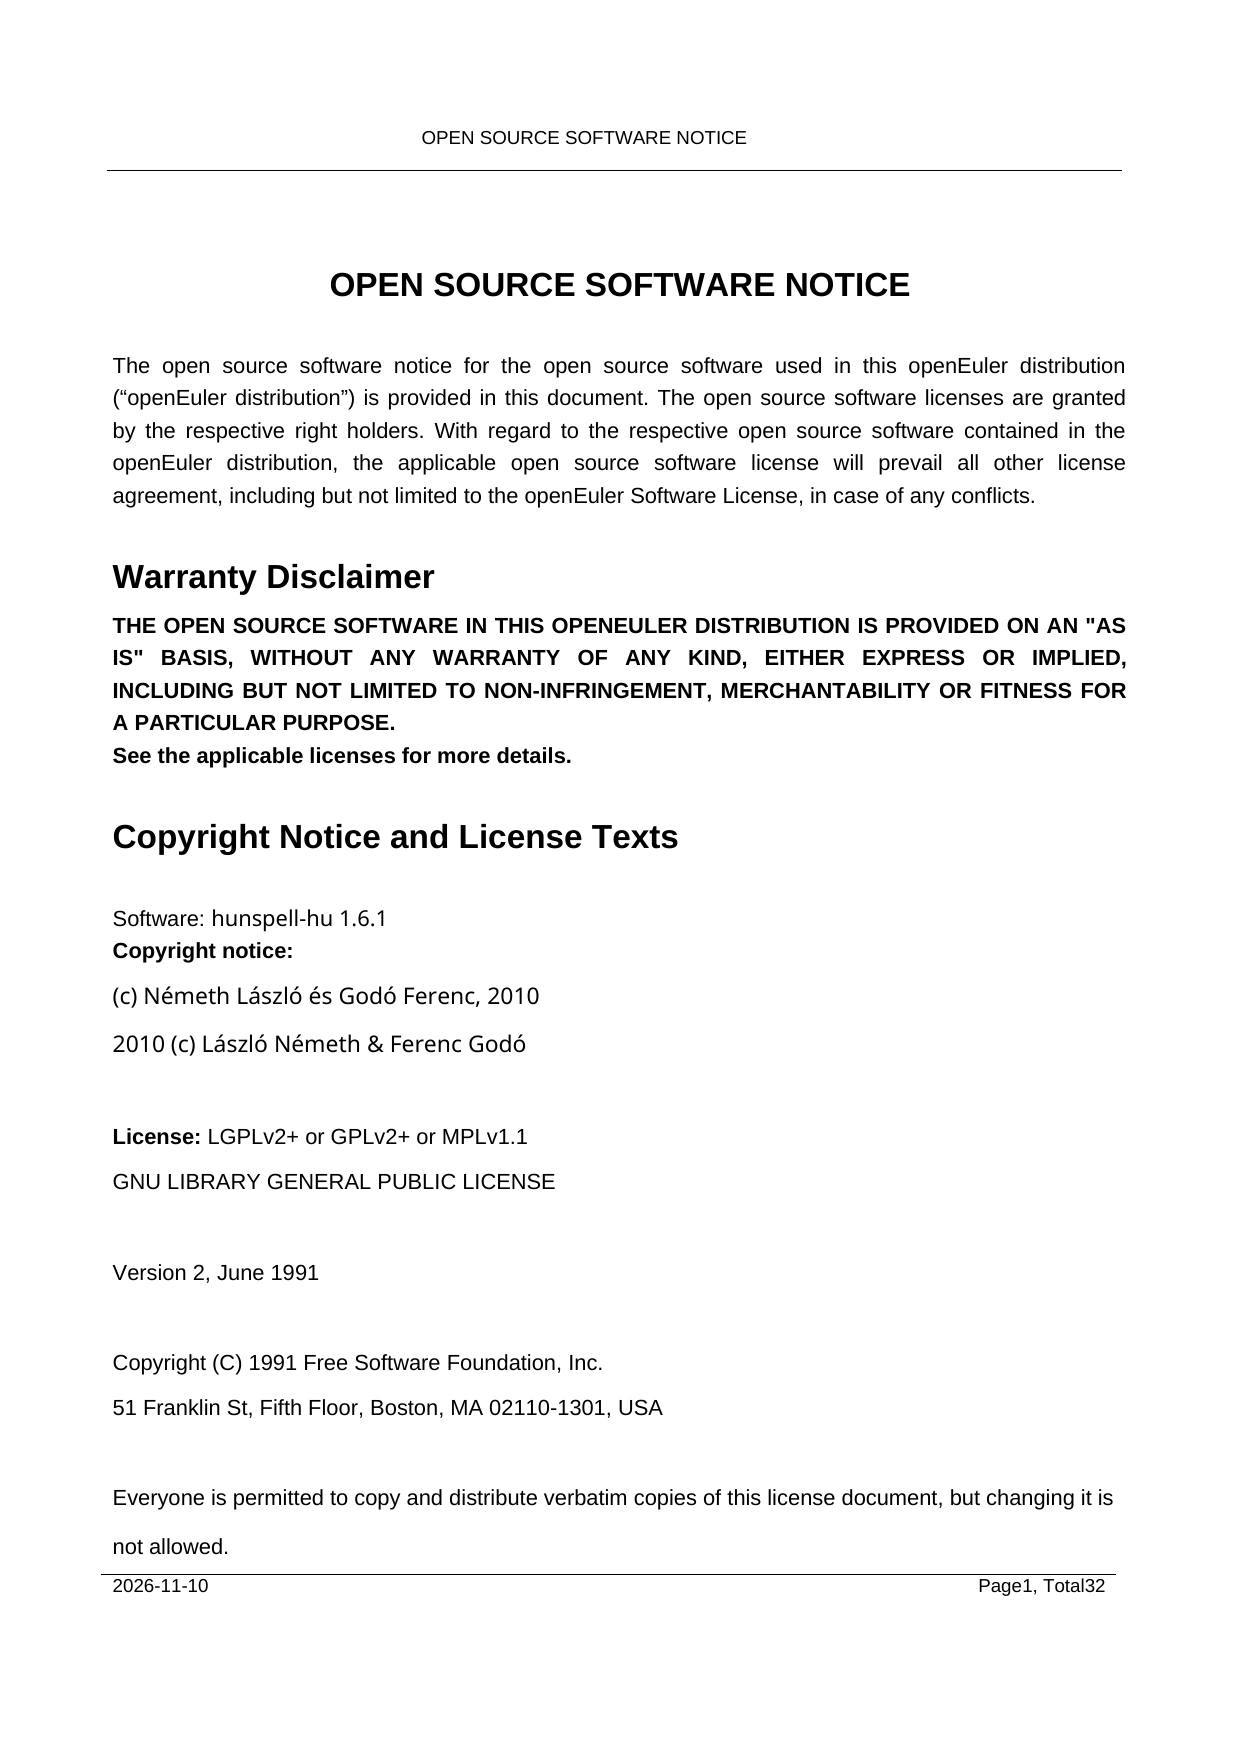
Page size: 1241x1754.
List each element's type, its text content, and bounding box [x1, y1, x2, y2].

text OPEN SOURCE SOFTWARE NOTICE [112, 251, 1128, 316]
text Warranty Disclaimer [112, 544, 1128, 609]
text Copyright (C) 1991 Free Software Foundation, Inc. [112, 1346, 1128, 1378]
text Copyright Notice and License Texts [112, 804, 1128, 869]
text The open source software notice for the open source software used in this openEuler distribution (“openEuler distribution”) is provided in this document. The open source software licenses are granted by the respective right holders. With regard to the respective open source software contained in the openEuler distribution, the applicable open source software license will prevail all other license agreement, including but not limited to the openEuler Software License, in case of any conflicts. [112, 349, 1128, 511]
text 2010 (c) László Németh & Ferenc Godó [112, 1027, 1128, 1060]
text License: LGPLv2+ or GPLv2+ or MPLv1.1 [112, 1120, 1128, 1153]
text 51 Franklin St, Fifth Floor, Boston, MA 02110-1301, USA [112, 1391, 1128, 1423]
text GNU LIBRARY GENERAL PUBLIC LICENSE [112, 1166, 1128, 1198]
text (c) Németh László és Godó Ferenc, 2010 [112, 979, 1128, 1012]
text Copyright notice: [112, 934, 1128, 966]
text Software: hunspell-hu 1.6.1 [112, 901, 1128, 934]
text Version 2, June 1991 [112, 1256, 1128, 1288]
text THE OPEN SOURCE SOFTWARE IN THIS OPENEULER DISTRIBUTION IS PROVIDED ON AN "AS IS" BASIS, WITHOUT ANY WARRANTY OF ANY KIND, EITHER EXPRESS OR IMPLIED, INCLUDING BUT NOT LIMITED TO NON-INFRINGEMENT, MERCHANTABILITY OR FITNESS FOR A PARTICULAR PURPOSE. See the applicable licenses for more details. [112, 609, 1128, 771]
text Everyone is permitted to copy and distribute verbatim copies of this license document, but changing it is not allowed. [112, 1481, 1128, 1562]
